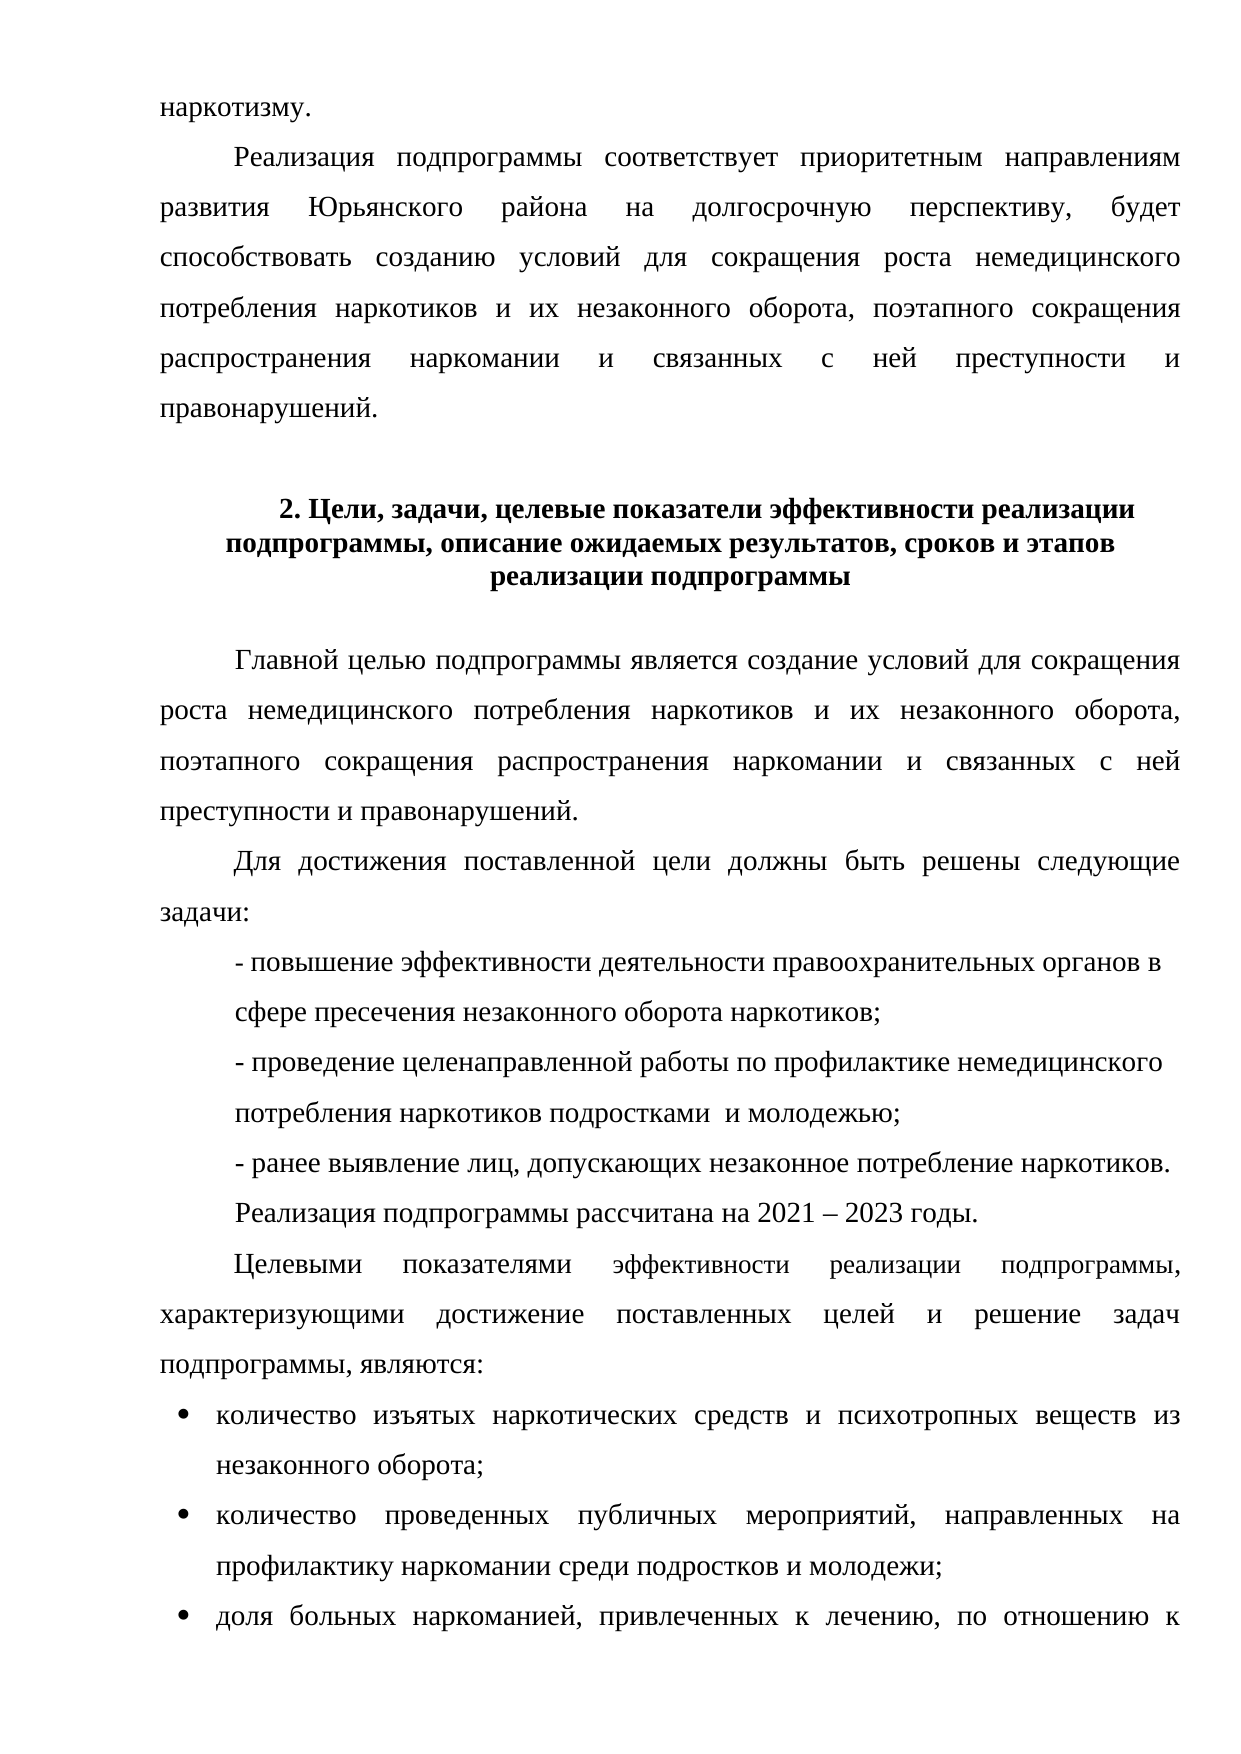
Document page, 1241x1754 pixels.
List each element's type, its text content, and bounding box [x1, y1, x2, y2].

text - повышение эффективности деятельности правоохранительных органов в сфере пресечения незаконного оборота наркотиков; [234, 944, 1181, 1028]
list количество проведенных публичных мероприятий, направленных на профилактику наркомании среди подростков и молодежи; [178, 1497, 1181, 1581]
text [159, 89, 1181, 122]
text Целевыми показателями эффективности реализации подпрограммы, характеризующими достижение поставленных целей и решение задач подпрограммы, являются: [159, 1246, 1181, 1380]
text - ранее выявление лиц, допускающих незаконное потребление наркотиков. [234, 1145, 1181, 1179]
text Реализация подпрограммы рассчитана на 2021 – 2023 годы. [159, 1196, 1181, 1229]
text - проведение целенаправленной работы по профилактике немедицинского потребления наркотиков подростками и молодежью; [234, 1044, 1181, 1128]
text Главной целью подпрограммы является создание условий для сокращения роста немедицинского потребления наркотиков и их незаконного оборота, поэтапного сокращения распространения наркомании и связанных с ней преступности и правонарушений. [159, 642, 1181, 827]
text 2. Цели, задачи, целевые показатели эффективности реализации подпрограммы, описание ожидаемых результатов, сроков и этапов реализации подпрограммы [159, 491, 1181, 592]
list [178, 1598, 1181, 1632]
list количество изъятых наркотических средств и психотропных веществ из незаконного оборота; [178, 1397, 1181, 1481]
text Реализация подпрограммы соответствует приоритетным направлениям развития Юрьянского района на долгосрочную перспективу, будет способствовать созданию условий для сокращения роста немедицинского потребления наркотиков и их незаконного оборота, поэтапного сокращения распространения наркомании и связанных с ней преступности и правонарушений. [159, 139, 1181, 424]
text Для достижения поставленной цели должны быть решены следующие задачи: [159, 843, 1181, 927]
